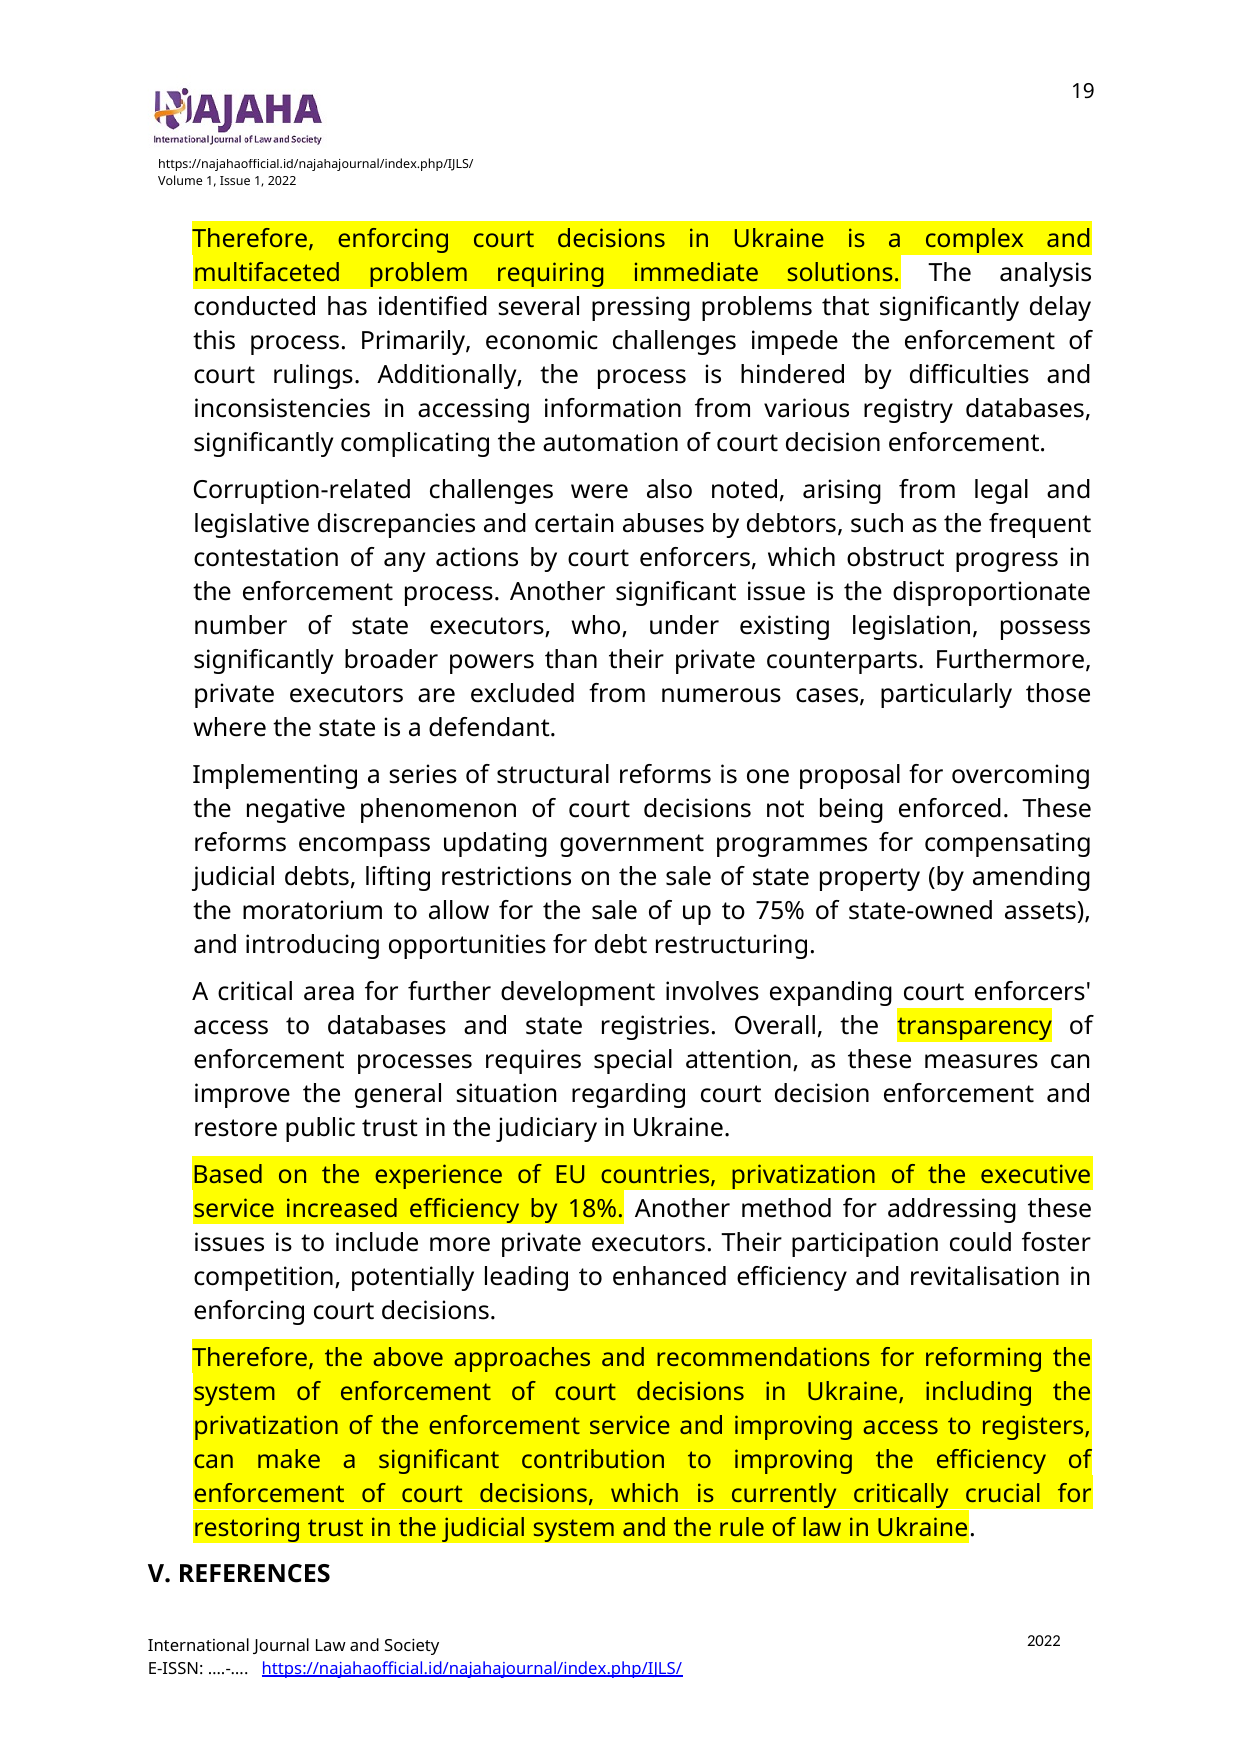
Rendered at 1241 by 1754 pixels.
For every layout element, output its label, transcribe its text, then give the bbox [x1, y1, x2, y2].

text V. REFERENCES [148, 1556, 1092, 1590]
list A critical area for further development involves expanding court enforcers' access to databases and state registries. Overall, the transparency of enforcement processes requires special attention, as these measures can improve the general situation regarding court decision enforcement and restore public trust in the judiciary in Ukraine. [192, 973, 1092, 1144]
list Corruption-related challenges were also noted, arising from legal and legislative discrepancies and certain abuses by debtors, such as the frequent contestation of any actions by court enforcers, which obstruct progress in the enforcement process. Another significant issue is the disproportionate number of state executors, who, under existing legislation, possess significantly broader powers than their private counterparts. Furthermore, private executors are excluded from numerous cases, particularly those where the state is a defendant. [192, 472, 1092, 744]
list Based on the experience of EU countries, privatization of the executive service increased efficiency by 18%. Another method for addressing these issues is to include more private executors. Their participation could foster competition, potentially leading to enhanced efficiency and revitalisation in enforcing court decisions. [192, 1190, 1092, 1327]
picture [147, 75, 327, 159]
list Therefore, enforcing court decisions in Ukraine is a complex and multifaceted problem requiring immediate solutions. The analysis conducted has identified several pressing problems that significantly delay this process. Primarily, economic challenges impede the enforcement of court rulings. Additionally, the process is hindered by difficulties and inconsistencies in accessing information from various registry databases, significantly complicating the automation of court decision enforcement. [192, 255, 1092, 459]
list Therefore, the above approaches and recommendations for reforming the system of enforcement of court decisions in Ukraine, including the privatization of the enforcement service and improving access to registers, can make a significant contribution to improving the efficiency of enforcement of court decisions, which is currently critically crucial for restoring trust in the judicial system and the rule of law in Ukraine. [192, 1373, 1092, 1543]
list Implementing a series of structural reforms is one proposal for overcoming the negative phenomenon of court decisions not being enforced. These reforms encompass updating government programmes for compensating judicial debts, lifting restrictions on the sale of state property (by amending the moratorium to allow for the sale of up to 75% of state-owned assets), and introducing opportunities for debt restructuring. [192, 757, 1092, 961]
